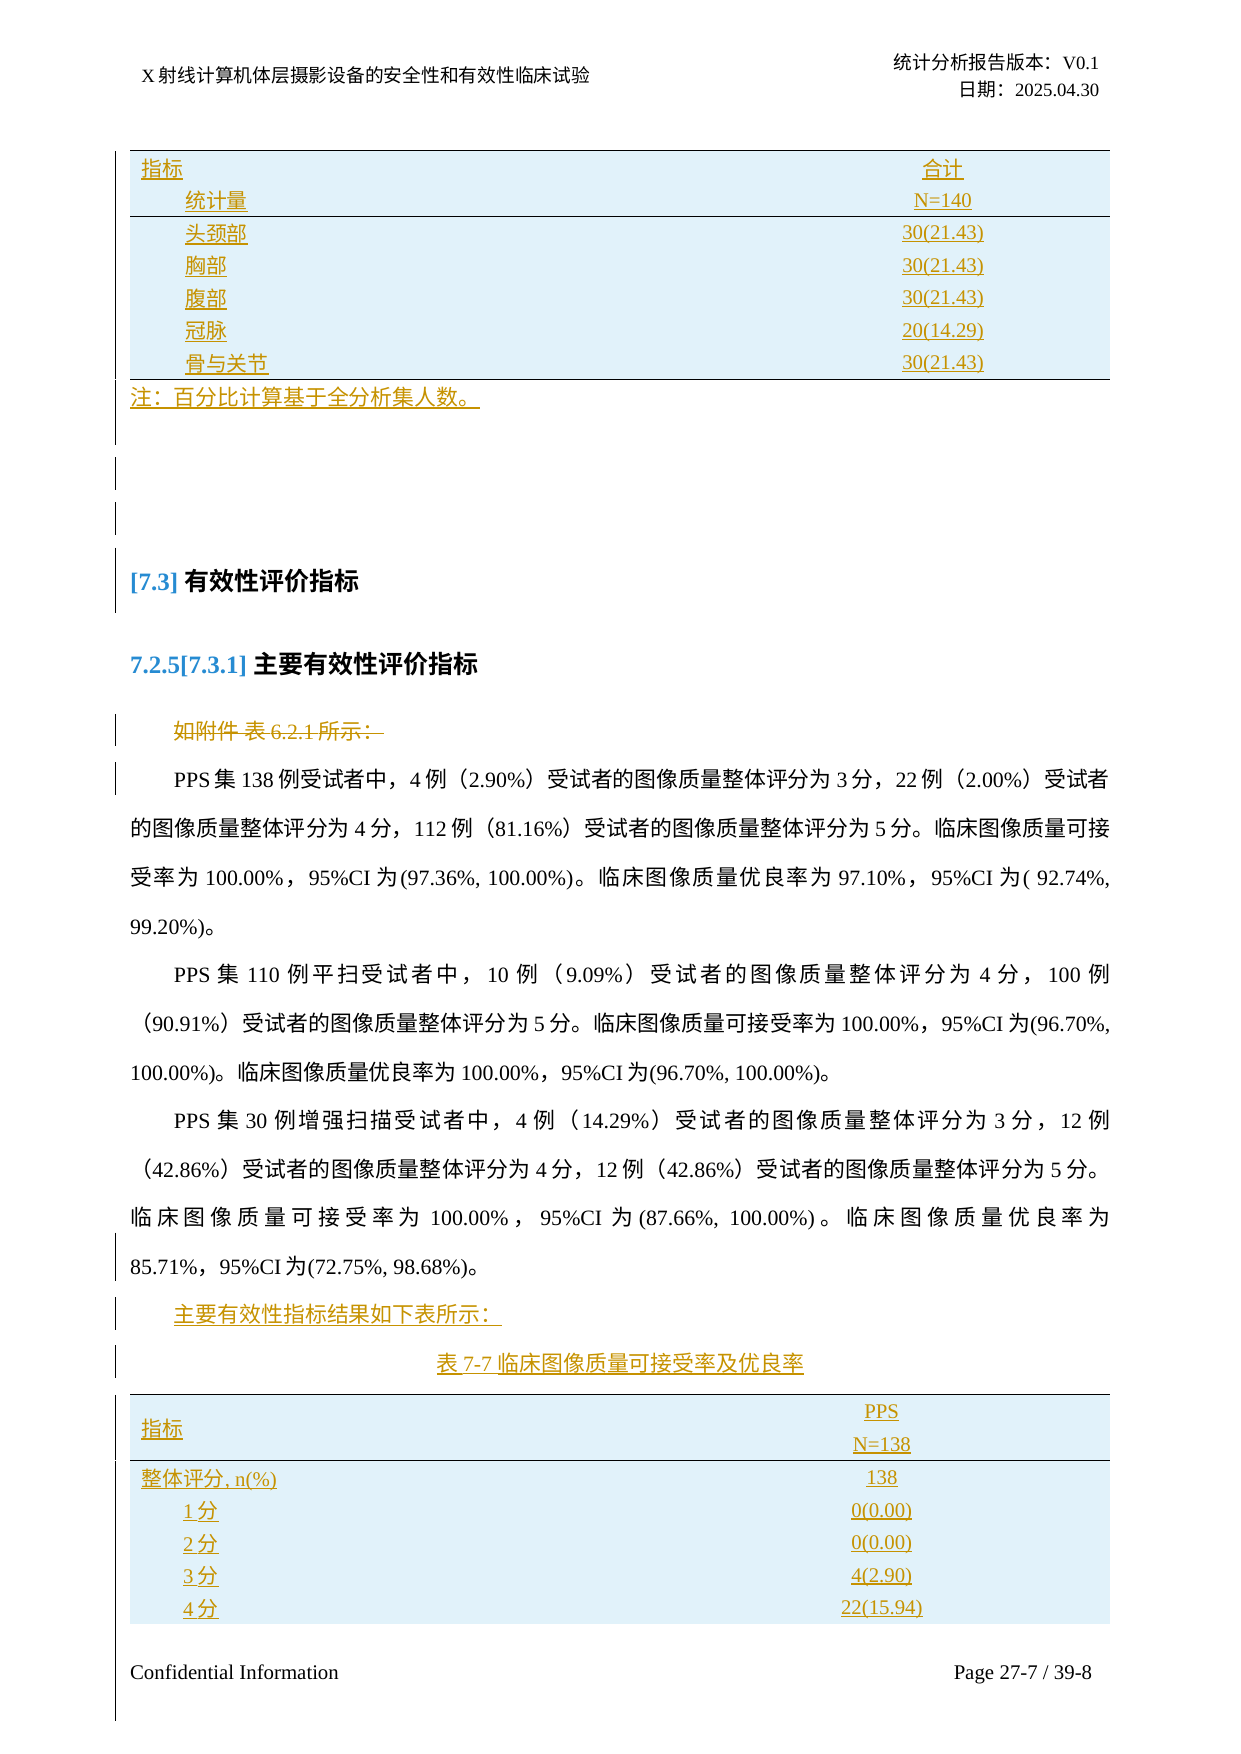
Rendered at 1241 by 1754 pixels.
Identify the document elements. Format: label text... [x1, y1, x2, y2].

text 主要有效性评价指标 [130, 631, 1110, 696]
text PPS集110例平扫受试者中，10例（9.09%）受试者的图像质量整体评分为4分，100例（90.91%）受试者的图像质量整体评分为5分。临床图像质量可接受率为100.00%，95%CI为(96.70%, 100.00%)。临床图像质量优良率为100.00%，95%CI为(96.70%, 100.00%)。 [130, 957, 1110, 1087]
text PPS集138例受试者中，4例（2.90%）受试者的图像质量整体评分为3分，22例（2.00%）受试者的图像质量整体评分为4分，112例（81.16%）受试者的图像质量整体评分为5分。临床图像质量可接受率为100.00%，95%CI为(97.36%, 100.00%)。临床图像质量优良率为97.10%，95%CI为( 92.74%, 99.20%)。 [130, 762, 1110, 941]
text PPS集30例增强扫描受试者中，4例（14.29%）受试者的图像质量整体评分为3分，12例（42.86%）受试者的图像质量整体评分为4分，12例（42.86%）受试者的图像质量整体评分为5分。临床图像质量可接受率为100.00%，95%CI为(87.66%, 100.00%)。临床图像质量优良率为85.71%，95%CI为(72.75%, 98.68%)。 [130, 1102, 1110, 1281]
text 有效性评价指标 [130, 547, 1110, 612]
